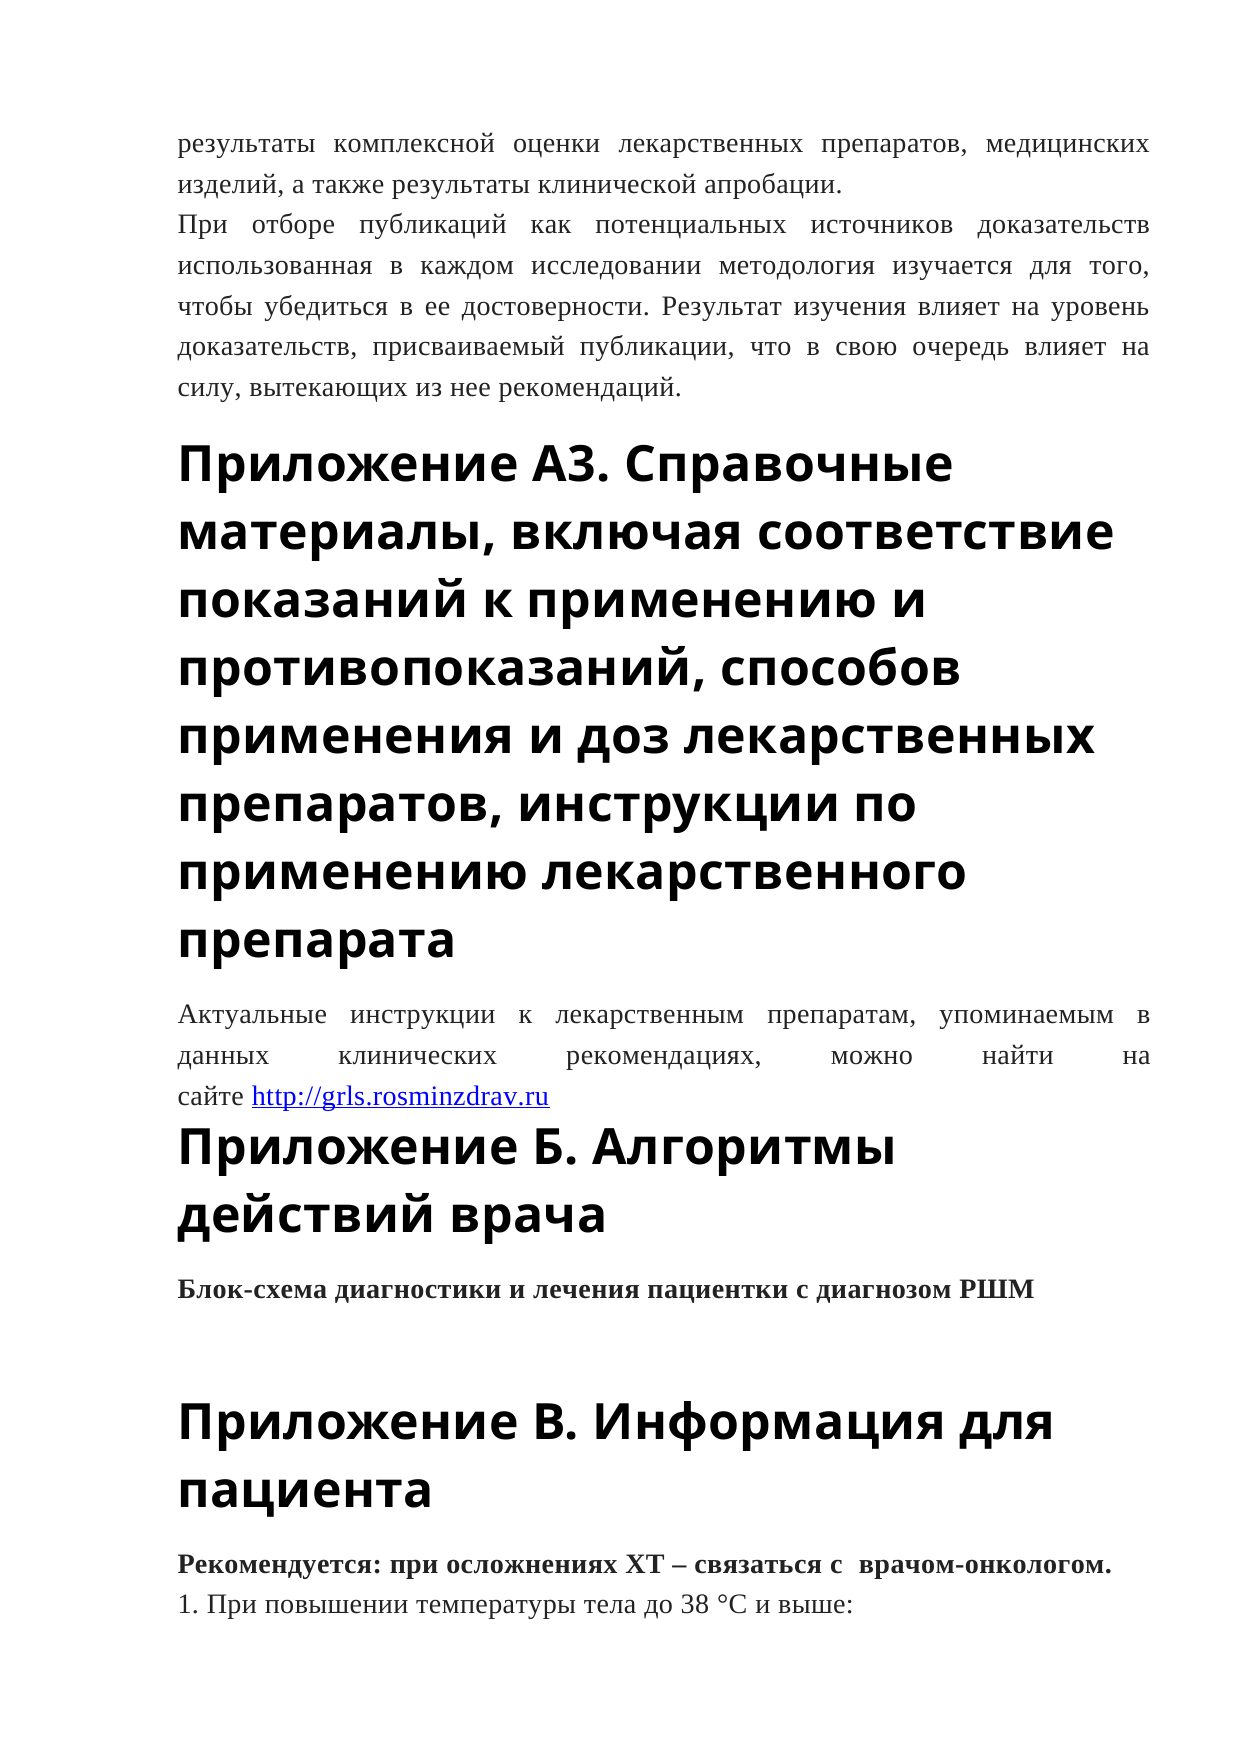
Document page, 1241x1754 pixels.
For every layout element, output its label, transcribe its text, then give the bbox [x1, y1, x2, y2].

text Приложение А3. Справочные материалы, включая соответствие показаний к применению и противопоказаний, способов применения и доз лекарственных препаратов, инструкции по применению лекарственного препарата [177, 427, 1152, 972]
text При отборе публикаций как потенциальных источников доказательств использованная в каждом исследовании методология изучается для того, чтобы убедиться в ее достоверности. Результат изучения влияет на уровень доказательств, присваиваемый публикации, что в свою очередь влияет на силу, вытекающих из нее рекомендаций. [177, 199, 1152, 402]
text 1. При повышении температуры тела до 38 °C и выше: [177, 1579, 1152, 1620]
text Блок-схема диагностики и лечения пациентки с диагнозом РШМ [177, 1264, 1152, 1304]
text Актуальные инструкции к лекарственным препаратам, упоминаемым в данных клинических рекомендациях, можно найти на сайте http://grls.rosminzdrav.ru [177, 989, 1152, 1111]
text Рекомендуется: при осложнениях ХТ – связаться с врачом-онкологом. [177, 1539, 1152, 1579]
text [177, 118, 1152, 199]
text Приложение Б. Алгоритмы действий врача [177, 1111, 1152, 1247]
text Приложение В. Информация для пациента [177, 1386, 1152, 1522]
